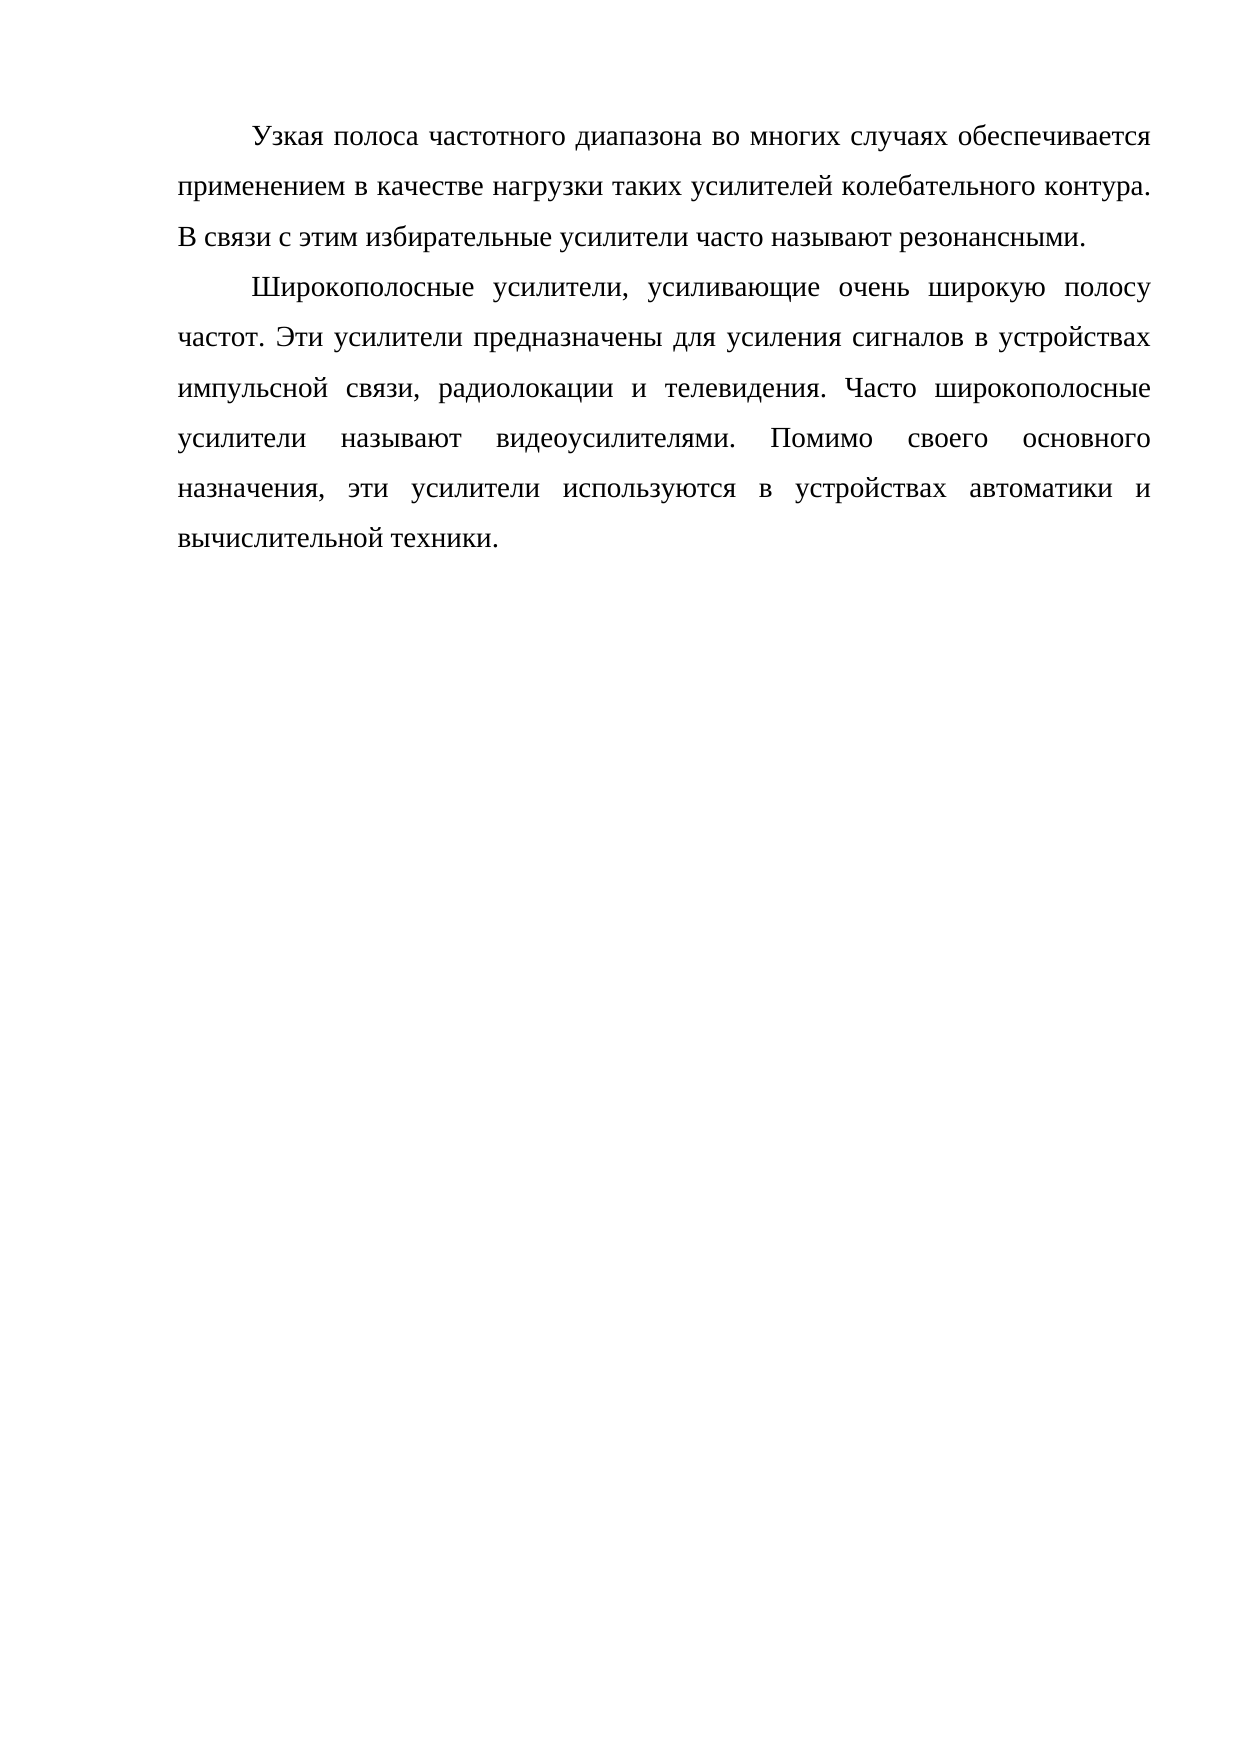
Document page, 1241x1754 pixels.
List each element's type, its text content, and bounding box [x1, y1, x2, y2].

text Широкополосные усилители, усиливающие очень широкую полосу частот. Эти усилители предназначены для усиления сигналов в устройствах импульсной связи, радиолокации и телевидения. Часто широкополосные усилители называют видеоусилителями. Помимо своего основного назначения, эти усилители используются в устройствах автоматики и вычислительной техники. [177, 269, 1152, 554]
text Узкая полоса частотного диапазона во многих случаях обеспечивается применением в качестве нагрузки таких усилителей колебательного контура. В связи с этим избирательные усилители часто называют резонансными. [177, 118, 1152, 252]
